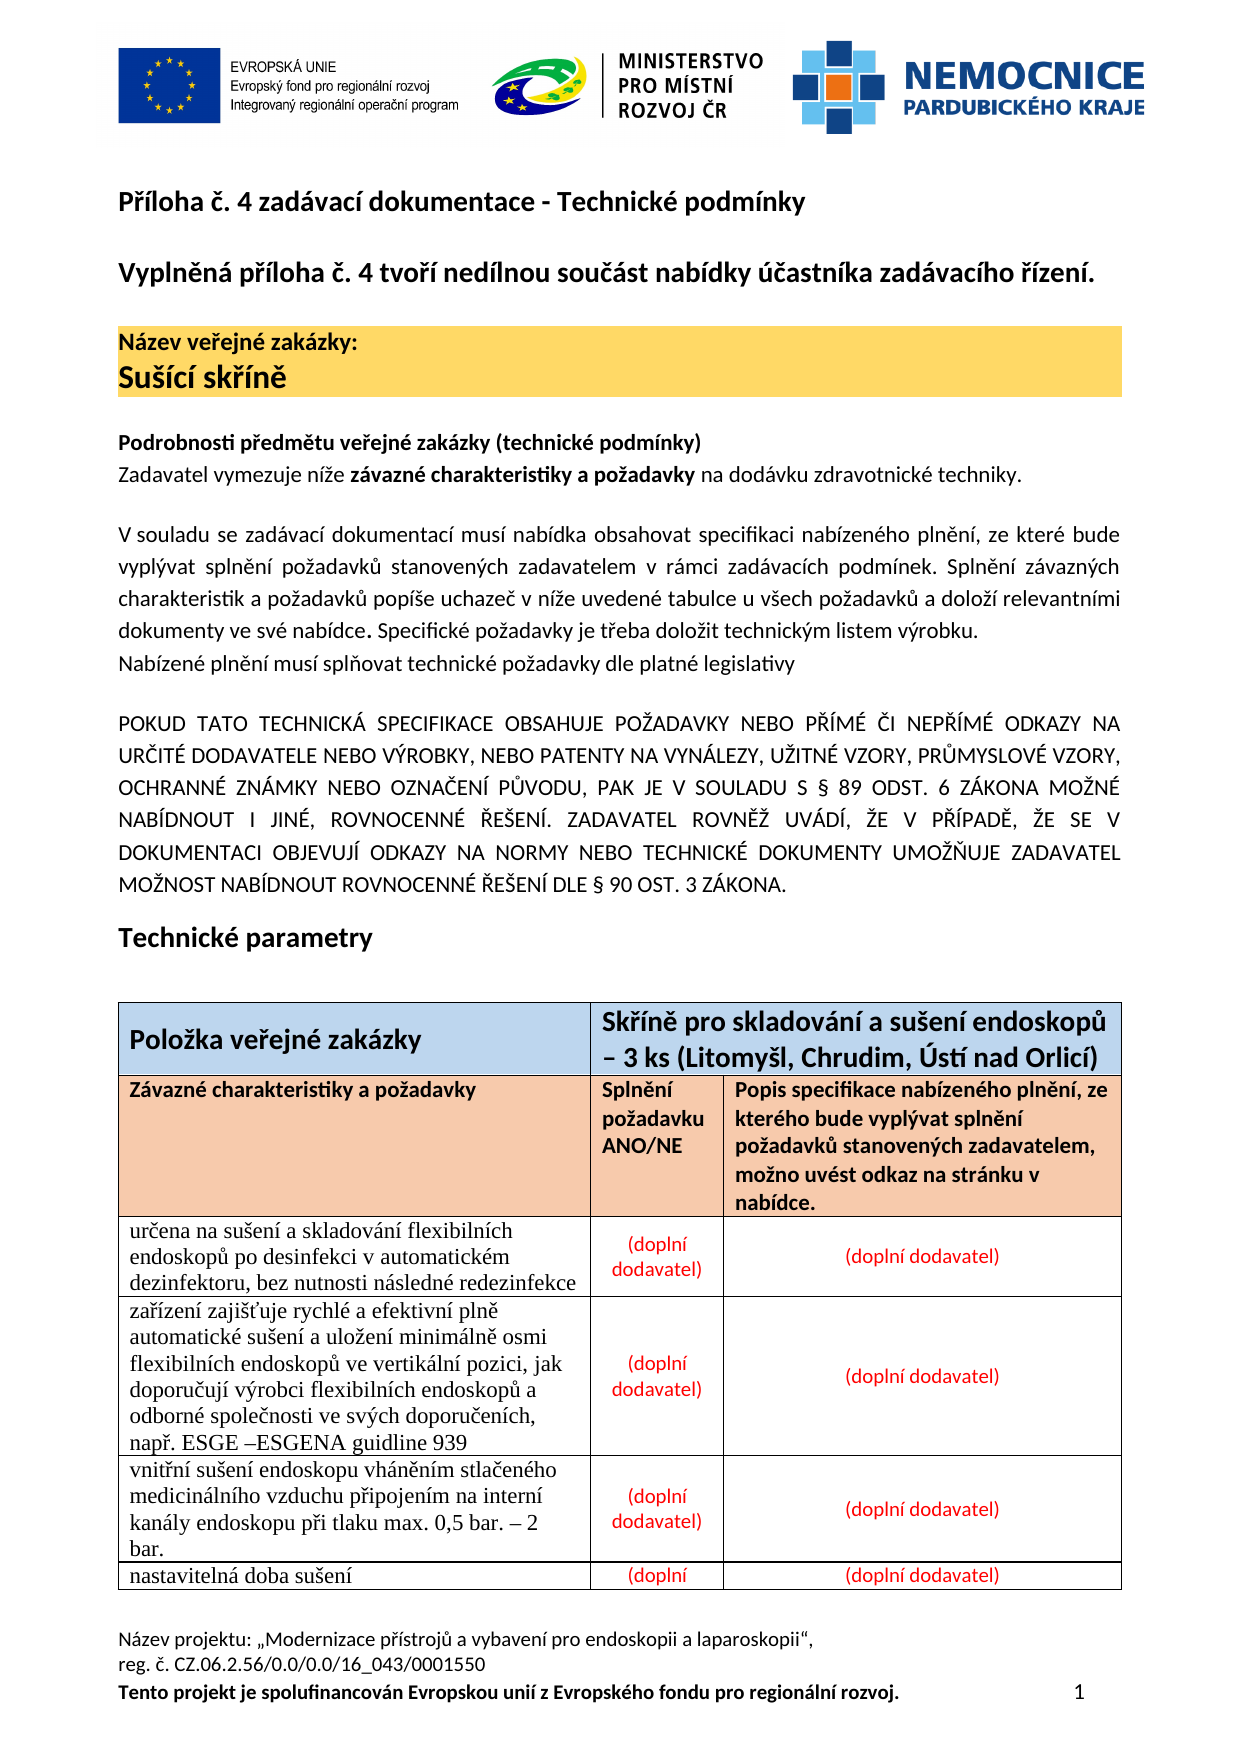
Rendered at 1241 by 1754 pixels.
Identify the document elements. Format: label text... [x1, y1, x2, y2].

text V souladu se zadávací dokumentací musí nabídka obsahovat specifikaci nabízeného plnění, ze které bude vyplývat splnění požadavků stanovených zadavatelem v rámci zadávacích podmínek. Splnění závazných charakteristik a požadavků popíše uchazeč v níže uvedené tabulce u všech požadavků a doloží relevantními dokumenty ve své nabídce. Specifické požadavky je třeba doložit technickým listem výrobku. [118, 520, 1122, 644]
table_cell (doplní dodavatel) [724, 1297, 1121, 1455]
text Vyplněná příloha č. 4 tvoří nedílnou součást nabídky účastníka zadávacího řízení. [118, 254, 1122, 290]
text Příloha č. 4 zadávací dokumentace - Technické podmínky [118, 183, 1122, 219]
text Zadavatel vymezuje níže závazné charakteristiky a požadavky na dodávku zdravotnické techniky. [118, 460, 1122, 488]
table_cell (doplní dodavatel) [591, 1456, 723, 1561]
table_cell určena na sušení a skladování flexibilních endoskopů po desinfekci v automatickém dezinfektoru, bez nutnosti následné redezinfekce [119, 1217, 590, 1296]
table_cell Splnění požadavku ANO/NE [591, 1076, 723, 1216]
table_cell Závazné charakteristiky a požadavky [119, 1076, 590, 1216]
subtitle Technické parametry [118, 919, 1122, 954]
table_cell Popis specifikace nabízeného plnění, ze kterého bude vyplývat splnění požadavků stanovených zadavatelem, možno uvést odkaz na stránku v nabídce. [724, 1076, 1121, 1216]
text Název veřejné zakázky: [118, 326, 1122, 356]
text Nabízené plnění musí splňovat technické požadavky dle platné legislativy [118, 649, 1122, 677]
picture [791, 39, 1145, 135]
text Sušící skříně [118, 356, 1122, 397]
table_header Skříně pro skladování a sušení endoskopů – 3 ks (Litomyšl, Chrudim, Ústí nad Orlicí) [591, 1003, 1121, 1074]
table_cell (doplní dodavatel) [591, 1217, 723, 1296]
table_cell vnitřní sušení endoskopu vháněním stlačeného medicinálního vzduchu připojením na interní kanály endoskopu při tlaku max. 0,5 bar. – 2 bar. [119, 1456, 590, 1561]
text POKUD TATO TECHNICKÁ SPECIFIKACE OBSAHUJE POŽADAVKY NEBO PŘÍMÉ ČI NEPŘÍMÉ ODKAZY NA URČITÉ DODAVATELE NEBO VÝROBKY, NEBO PATENTY NA VYNÁLEZY, UŽITNÉ VZORY, PRŮMYSLOVÉ VZORY, OCHRANNÉ ZNÁMKY NEBO OZNAČENÍ PŮVODU, PAK JE V SOULADU S § 89 ODST. 6 ZÁKONA MOŽNÉ NABÍDNOUT I JINÉ, ROVNOCENNÉ ŘEŠENÍ. ZADAVATEL ROVNĚŽ UVÁDÍ, ŽE V PŘÍPADĚ, ŽE SE V DOKUMENTACI OBJEVUJÍ ODKAZY NA NORMY NEBO TECHNICKÉ DOKUMENTY UMOŽŇUJE ZADAVATEL MOŽNOST NABÍDNOUT ROVNOCENNÉ ŘEŠENÍ DLE § 90 OST. 3 ZÁKONA. [118, 709, 1122, 898]
text Podrobnosti předmětu veřejné zakázky (technické podmínky) [118, 428, 1122, 456]
table_cell (doplní dodavatel) [724, 1456, 1121, 1561]
table_cell nastavitelná doba sušení [119, 1563, 590, 1589]
table_cell zařízení zajišťuje rychlé a efektivní plně automatické sušení a uložení minimálně osmi flexibilních endoskopů ve vertikální pozici, jak doporučují výrobci flexibilních endoskopů a odborné společnosti ve svých doporučeních, např. ESGE –ESGENA guidline 939 [119, 1297, 590, 1455]
table_cell (doplní dodavatel) [724, 1563, 1121, 1589]
picture [96, 22, 785, 148]
table_header Položka veřejné zakázky [119, 1003, 590, 1074]
table_cell (doplní dodavatel) [724, 1217, 1121, 1296]
table_cell (doplní dodavatel) [591, 1297, 723, 1455]
table_cell (doplní dodavatel) [591, 1563, 723, 1589]
